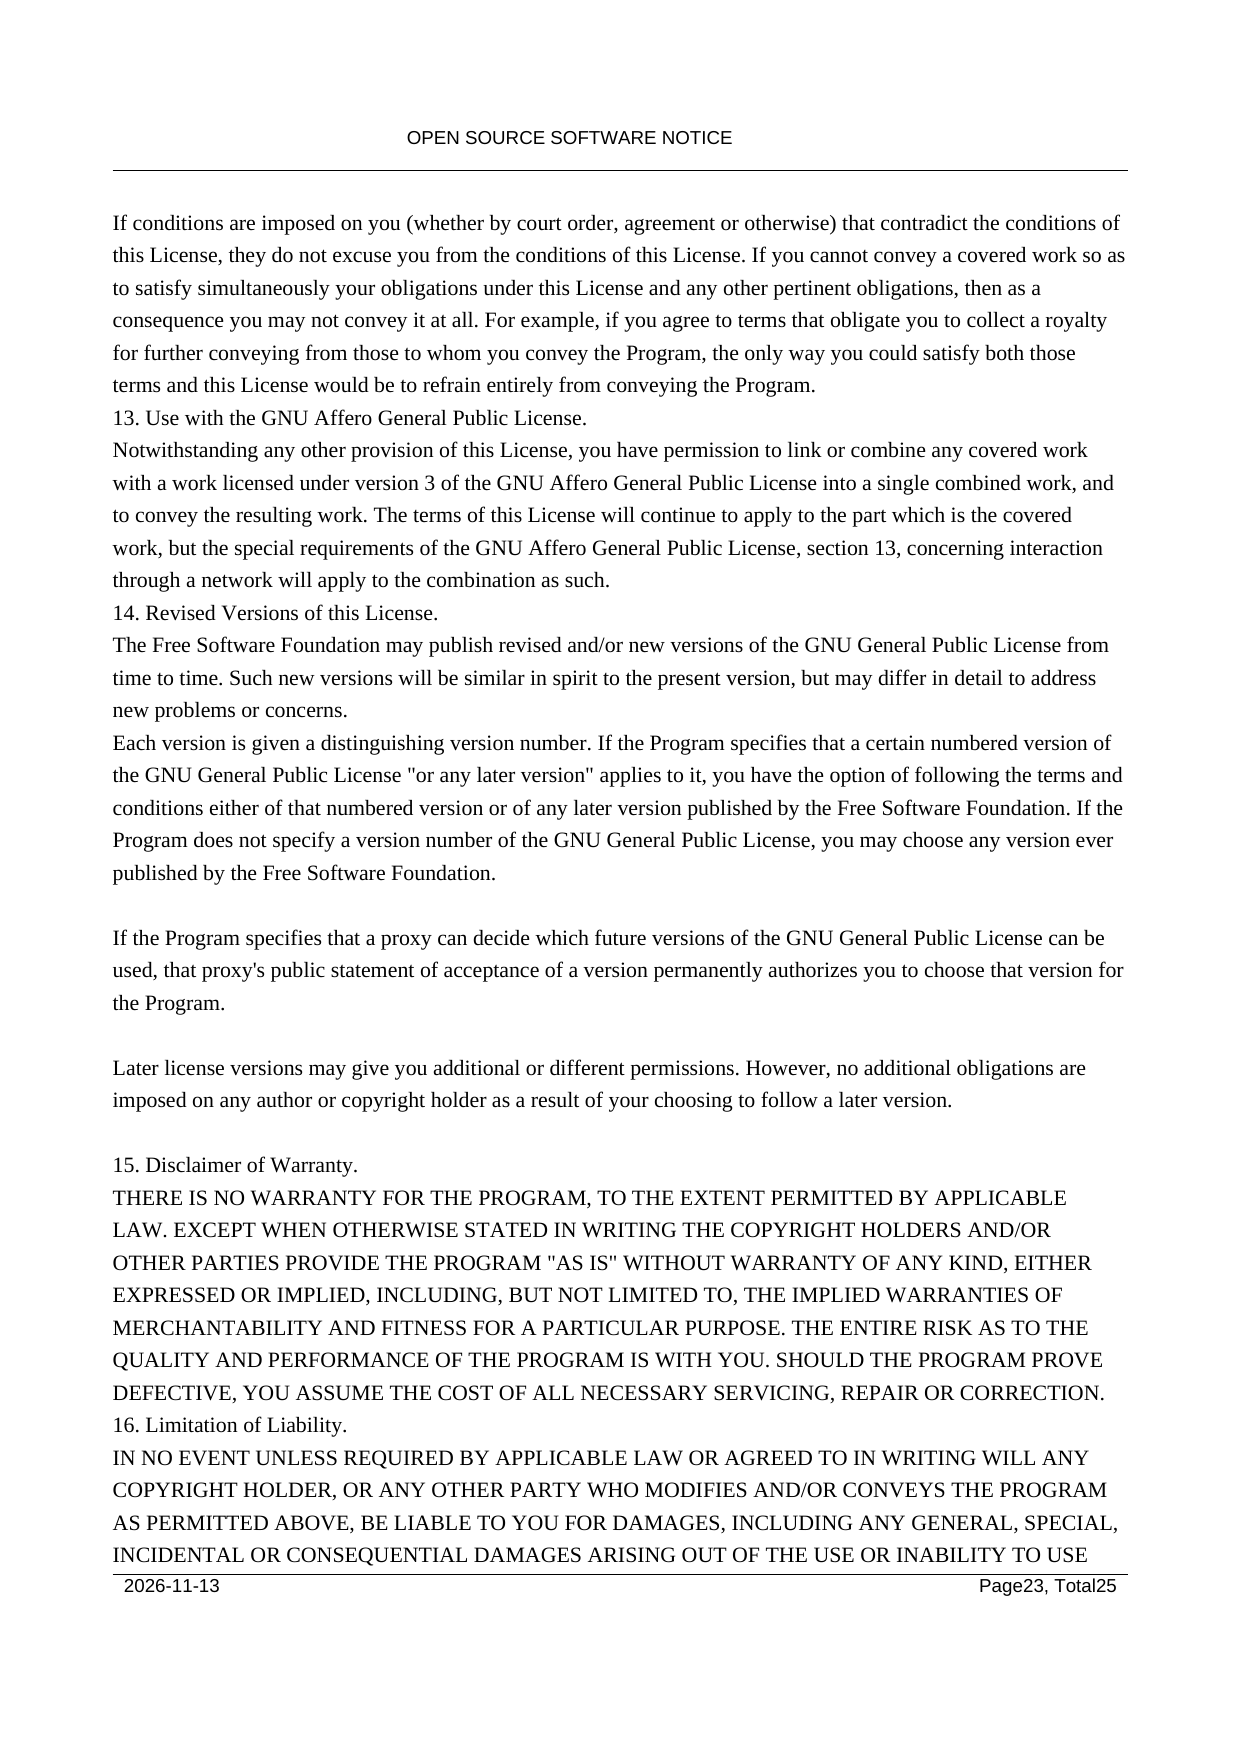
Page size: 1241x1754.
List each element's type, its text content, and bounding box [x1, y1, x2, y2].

text If the Program specifies that a proxy can decide which future versions of the GNU General Public License can be used, that proxy's public statement of acceptance of a version permanently authorizes you to choose that version for the Program. [112, 921, 1128, 1019]
text 15. Disclaimer of Warranty. [112, 1149, 1128, 1181]
text The Free Software Foundation may publish revised and/or new versions of the GNU General Public License from time to time. Such new versions will be similar in spirit to the present version, but may differ in detail to address new problems or concerns. [112, 629, 1128, 726]
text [112, 1441, 1128, 1571]
text 16. Limitation of Liability. [112, 1409, 1128, 1441]
text Each version is given a distinguishing version number. If the Program specifies that a certain numbered version of the GNU General Public License "or any later version" applies to it, you have the option of following the terms and conditions either of that numbered version or of any later version published by the Free Software Foundation. If the Program does not specify a version number of the GNU General Public License, you may choose any version ever published by the Free Software Foundation. [112, 726, 1128, 889]
text 14. Revised Versions of this License. [112, 596, 1128, 629]
text THERE IS NO WARRANTY FOR THE PROGRAM, TO THE EXTENT PERMITTED BY APPLICABLE LAW. EXCEPT WHEN OTHERWISE STATED IN WRITING THE COPYRIGHT HOLDERS AND/OR OTHER PARTIES PROVIDE THE PROGRAM "AS IS" WITHOUT WARRANTY OF ANY KIND, EITHER EXPRESSED OR IMPLIED, INCLUDING, BUT NOT LIMITED TO, THE IMPLIED WARRANTIES OF MERCHANTABILITY AND FITNESS FOR A PARTICULAR PURPOSE. THE ENTIRE RISK AS TO THE QUALITY AND PERFORMANCE OF THE PROGRAM IS WITH YOU. SHOULD THE PROGRAM PROVE DEFECTIVE, YOU ASSUME THE COST OF ALL NECESSARY SERVICING, REPAIR OR CORRECTION. [112, 1181, 1128, 1409]
text If conditions are imposed on you (whether by court order, agreement or otherwise) that contradict the conditions of this License, they do not excuse you from the conditions of this License. If you cannot convey a covered work so as to satisfy simultaneously your obligations under this License and any other pertinent obligations, then as a consequence you may not convey it at all. For example, if you agree to terms that obligate you to collect a royalty for further conveying from those to whom you convey the Program, the only way you could satisfy both those terms and this License would be to refrain entirely from conveying the Program. [112, 206, 1128, 401]
text Notwithstanding any other provision of this License, you have permission to link or combine any covered work with a work licensed under version 3 of the GNU Affero General Public License into a single combined work, and to convey the resulting work. The terms of this License will continue to apply to the part which is the covered work, but the special requirements of the GNU Affero General Public License, section 13, concerning interaction through a network will apply to the combination as such. [112, 434, 1128, 596]
text 13. Use with the GNU Affero General Public License. [112, 401, 1128, 434]
text Later license versions may give you additional or different permissions. However, no additional obligations are imposed on any author or copyright holder as a result of your choosing to follow a later version. [112, 1051, 1128, 1116]
